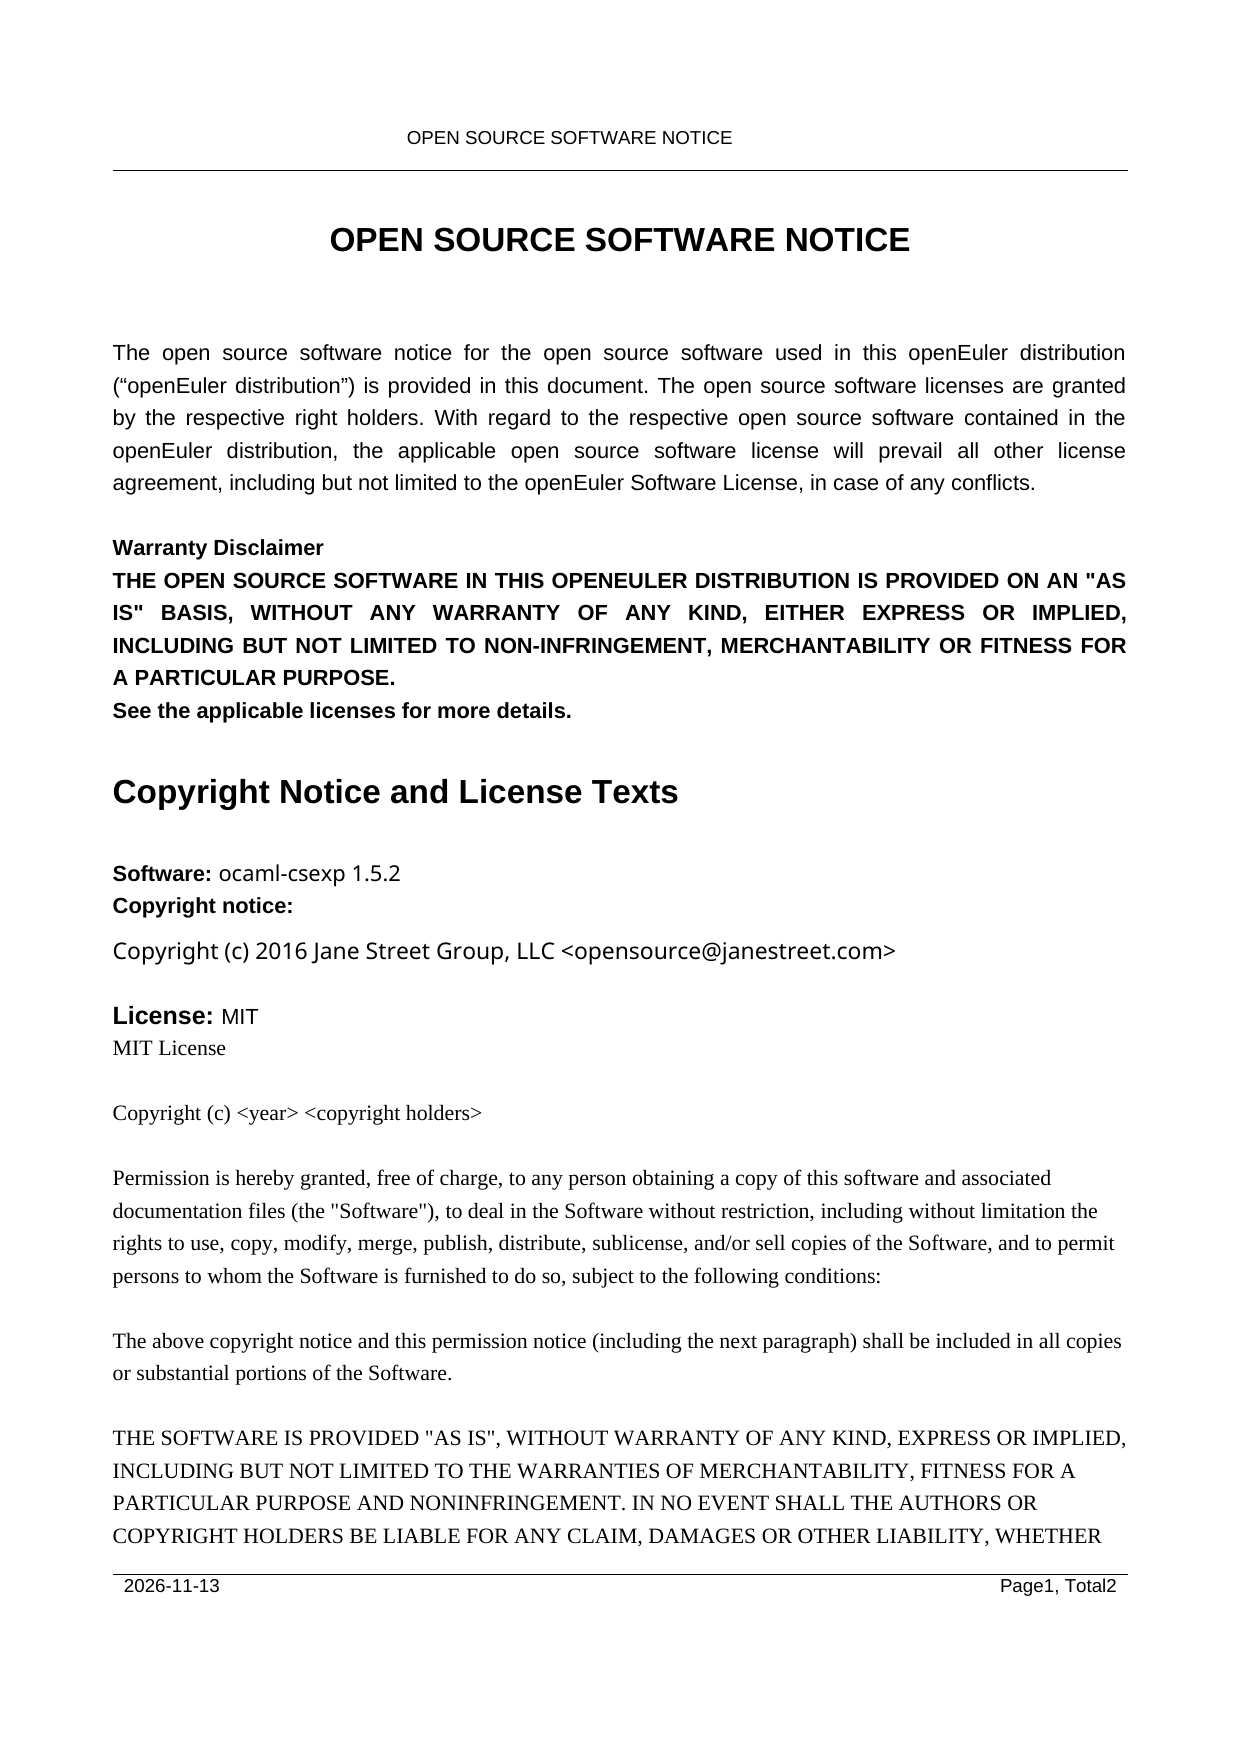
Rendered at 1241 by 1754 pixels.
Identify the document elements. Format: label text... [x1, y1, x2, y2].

text Copyright Notice and License Texts [112, 759, 1128, 824]
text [112, 1031, 1128, 1551]
title Software: ocaml-csexp 1.5.2 [112, 856, 1128, 889]
text OPEN SOURCE SOFTWARE NOTICE [112, 206, 1128, 271]
text Copyright notice: [112, 889, 1128, 921]
text THE OPEN SOURCE SOFTWARE IN THIS OPENEULER DISTRIBUTION IS PROVIDED ON AN "AS IS" BASIS, WITHOUT ANY WARRANTY OF ANY KIND, EITHER EXPRESS OR IMPLIED, INCLUDING BUT NOT LIMITED TO NON-INFRINGEMENT, MERCHANTABILITY OR FITNESS FOR A PARTICULAR PURPOSE. See the applicable licenses for more details. [112, 564, 1128, 726]
text Copyright (c) 2016 Jane Street Group, LLC <opensource@janestreet.com> [112, 934, 1128, 999]
text License: MIT [112, 999, 1128, 1031]
text Warranty Disclaimer [112, 531, 1128, 564]
text The open source software notice for the open source software used in this openEuler distribution (“openEuler distribution”) is provided in this document. The open source software licenses are granted by the respective right holders. With regard to the respective open source software contained in the openEuler distribution, the applicable open source software license will prevail all other license agreement, including but not limited to the openEuler Software License, in case of any conflicts. [112, 336, 1128, 499]
